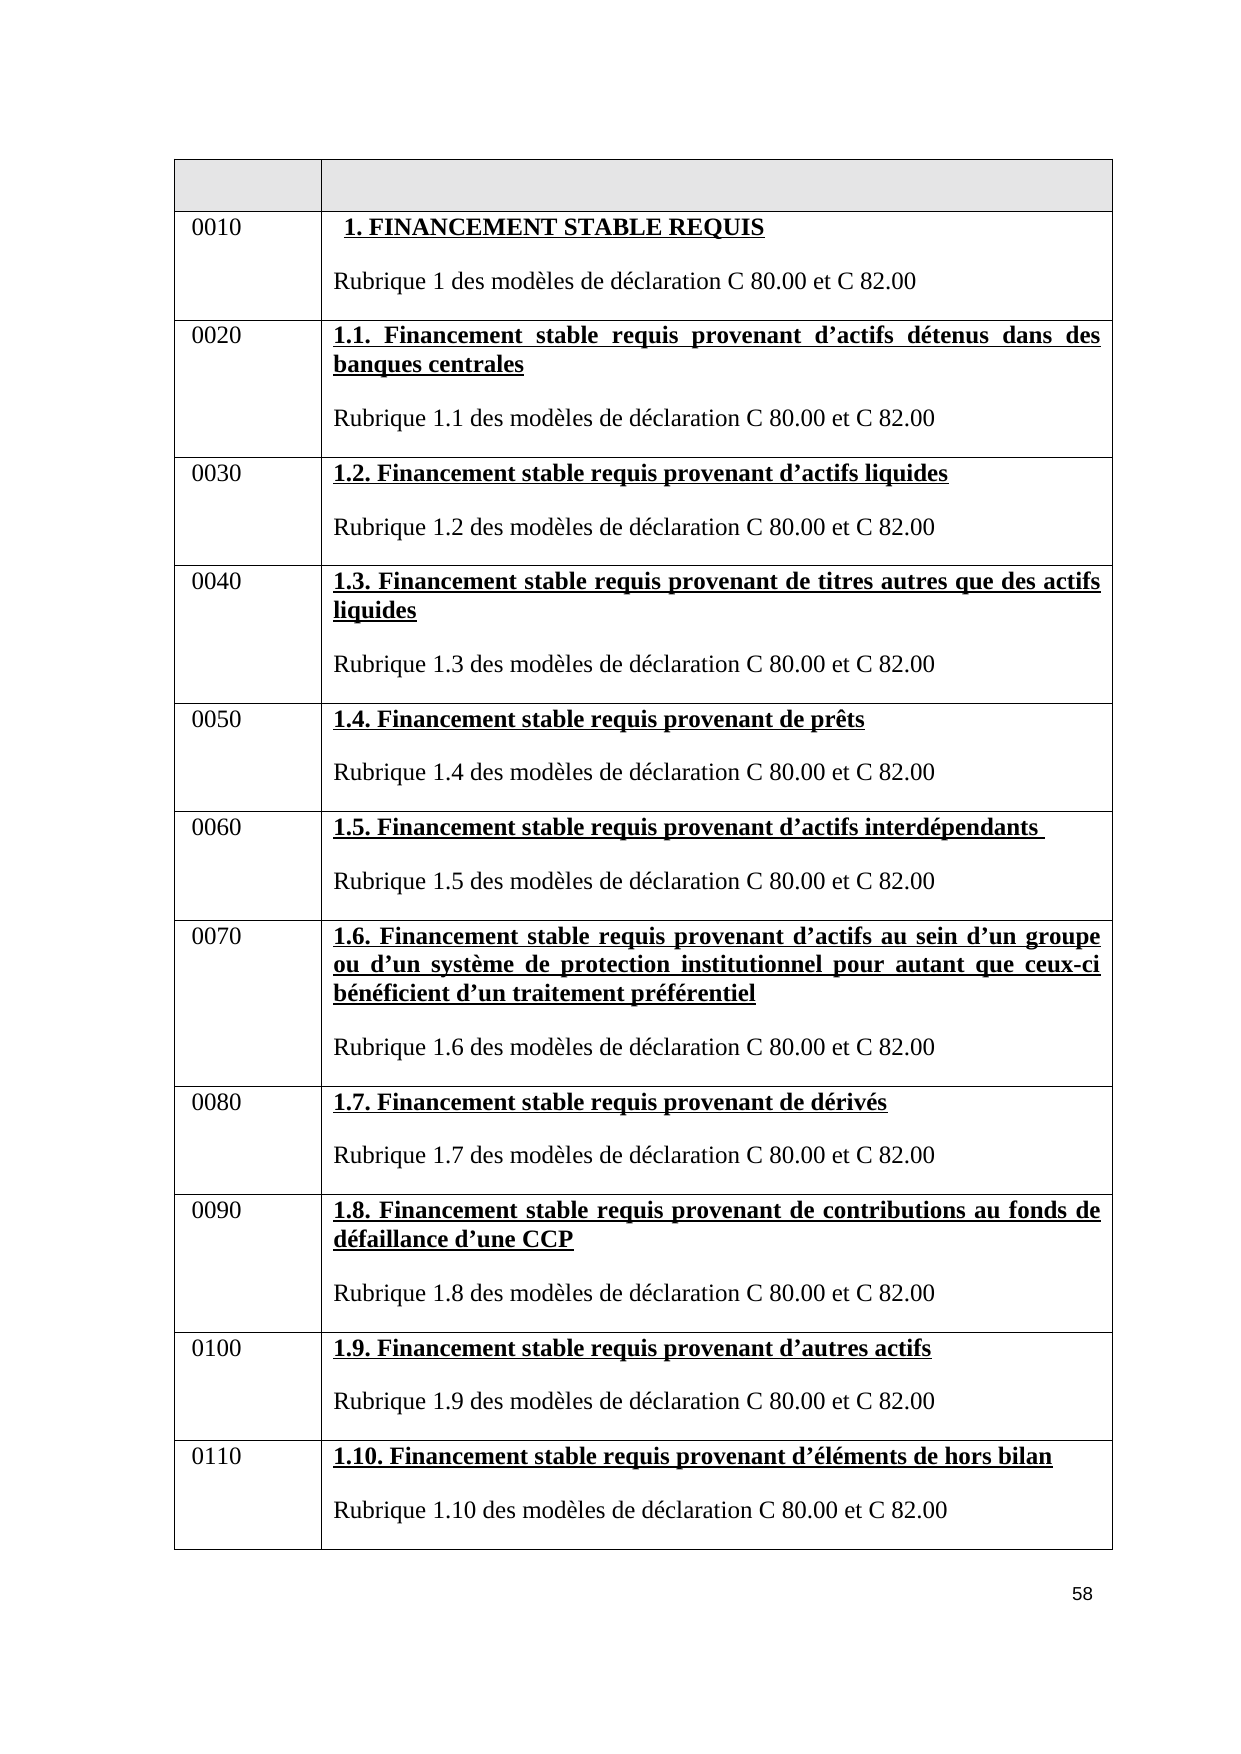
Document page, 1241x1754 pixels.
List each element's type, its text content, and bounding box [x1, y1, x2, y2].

table_cell 1.1. Financement stable requis provenant d’actifs détenus dans des banques centrales Rubrique 1.1 des modèles de déclaration C 80.00 et C 82.00 [322, 321, 1112, 457]
table_cell 0090 [175, 1195, 321, 1332]
table_cell 1.10. Financement stable requis provenant d’éléments de hors bilan Rubrique 1.10 des modèles de déclaration C 80.00 et C 82.00 [322, 1441, 1112, 1549]
table_cell 0060 [175, 812, 321, 920]
table_cell 0040 [175, 566, 321, 703]
table_cell 1.6. Financement stable requis provenant d’actifs au sein d’un groupe ou d’un système de protection institutionnel pour autant que ceux-ci bénéficient d’un traitement préférentiel Rubrique 1.6 des modèles de déclaration C 80.00 et C 82.00 [322, 921, 1112, 1086]
table_cell 1.4. Financement stable requis provenant de prêts Rubrique 1.4 des modèles de déclaration C 80.00 et C 82.00 [322, 704, 1112, 811]
table_header Ligne [175, 160, 321, 211]
table_cell 0020 [175, 321, 321, 457]
table_cell 0100 [175, 1333, 321, 1440]
table_cell 1.7. Financement stable requis provenant de dérivés Rubrique 1.7 des modèles de déclaration C 80.00 et C 82.00 [322, 1087, 1112, 1194]
table_cell 1. FINANCEMENT STABLE REQUIS Rubrique 1 des modèles de déclaration C 80.00 et C 82.00 [322, 212, 1112, 319]
table_cell 0070 [175, 921, 321, 1086]
table_cell 1.3. Financement stable requis provenant de titres autres que des actifs liquides Rubrique 1.3 des modèles de déclaration C 80.00 et C 82.00 [322, 566, 1112, 703]
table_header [322, 160, 1112, 211]
table_cell 1.2. Financement stable requis provenant d’actifs liquides Rubrique 1.2 des modèles de déclaration C 80.00 et C 82.00 [322, 458, 1112, 565]
table_cell 1.9. Financement stable requis provenant d’autres actifs Rubrique 1.9 des modèles de déclaration C 80.00 et C 82.00 [322, 1333, 1112, 1440]
table_cell 0010 [175, 212, 321, 319]
table_cell 0030 [175, 458, 321, 565]
table_cell 0050 [175, 704, 321, 811]
table_cell 0110 [175, 1441, 321, 1549]
table_cell 1.5. Financement stable requis provenant d’actifs interdépendants Rubrique 1.5 des modèles de déclaration C 80.00 et C 82.00 [322, 812, 1112, 920]
table_cell 1.8. Financement stable requis provenant de contributions au fonds de défaillance d’une CCP Rubrique 1.8 des modèles de déclaration C 80.00 et C 82.00 [322, 1195, 1112, 1332]
table_cell 0080 [175, 1087, 321, 1194]
